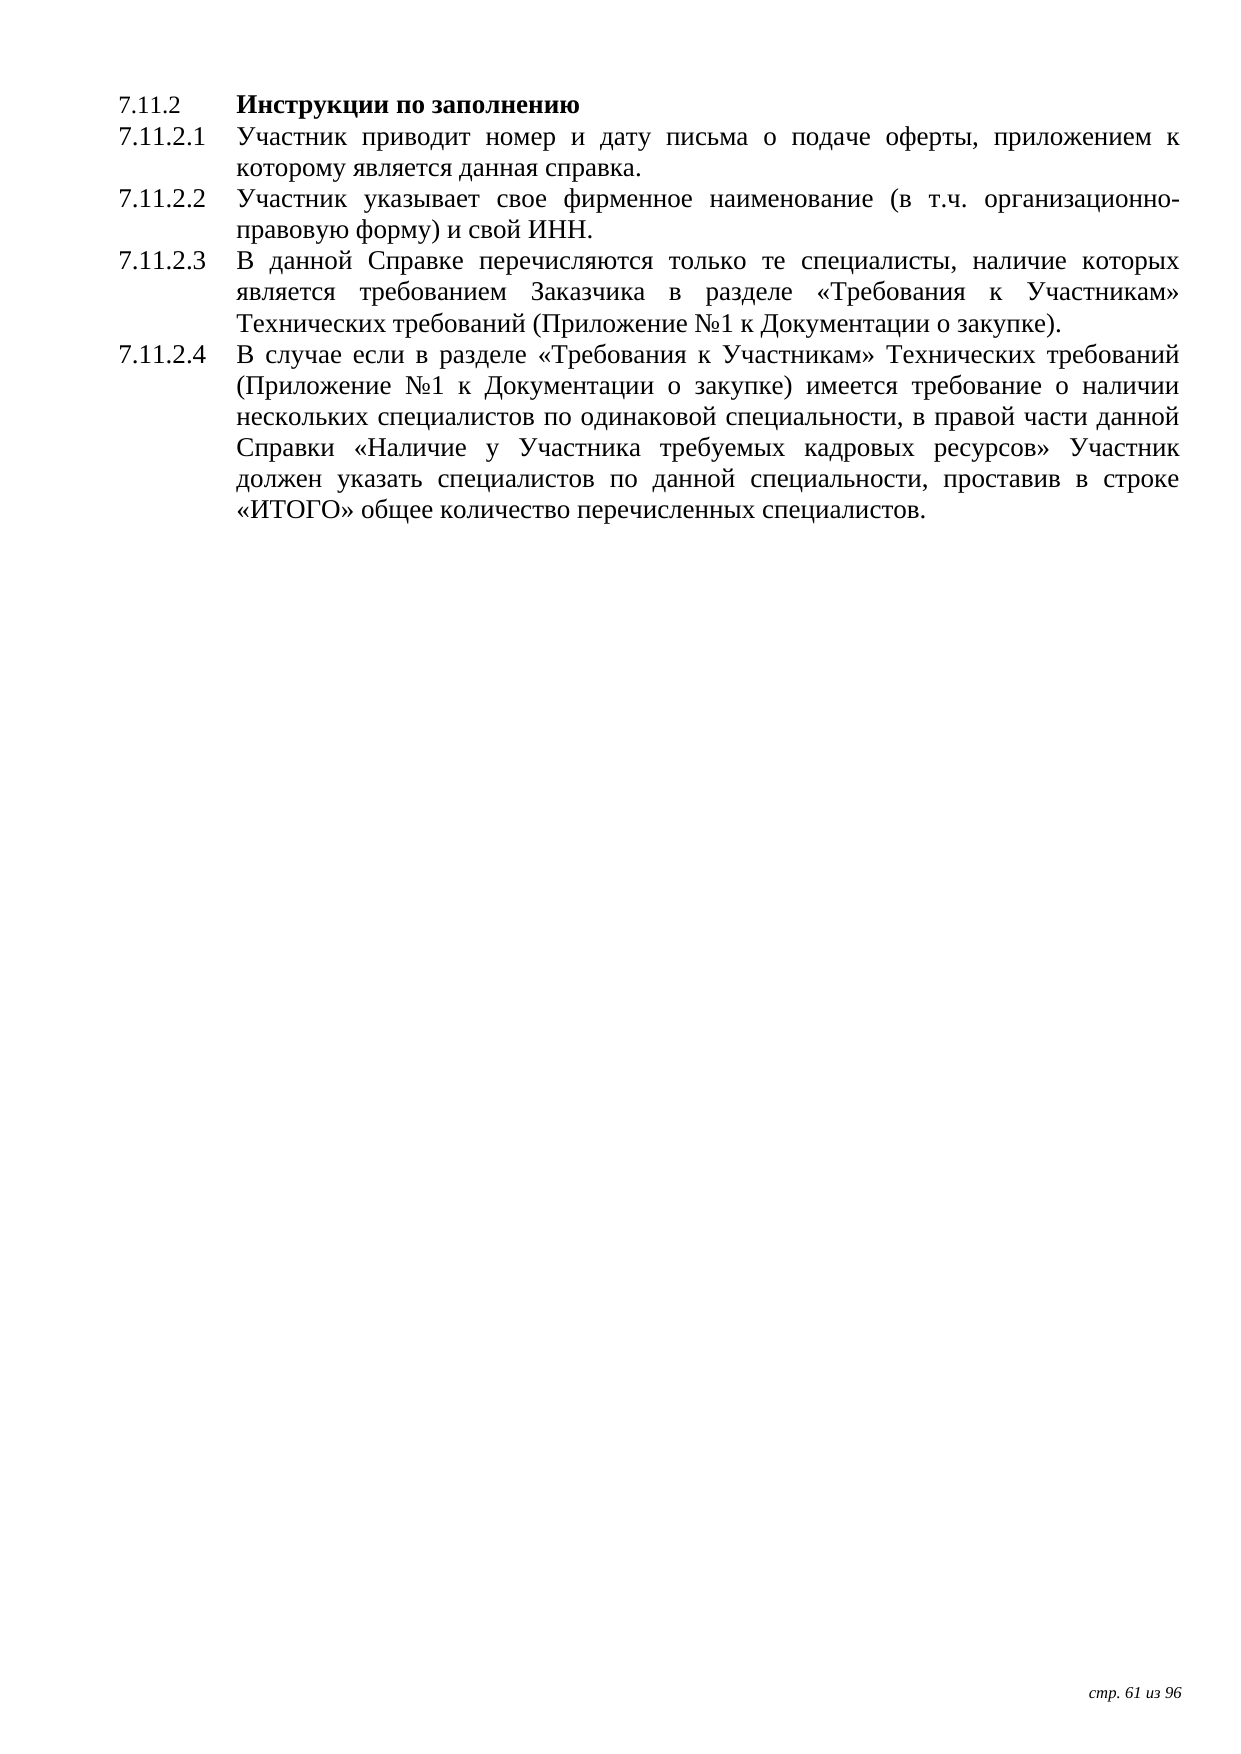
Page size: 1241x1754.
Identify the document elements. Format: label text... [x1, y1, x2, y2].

text В данной Справке перечисляются только те специалисты, наличие которых является требованием Заказчика в разделе «Требования к Участникам» Технических требований (Приложение №1 к Документации о закупке). [118, 244, 1181, 338]
text В случае если в разделе «Требования к Участникам» Технических требований (Приложение №1 к Документации о закупке) имеется требование о наличии нескольких специалистов по одинаковой специальности, в правой части данной Справки «Наличие у Участника требуемых кадровых ресурсов» Участник должен указать специалистов по данной специальности, проставив в строке «ИТОГО» общее количество перечисленных специалистов. [118, 338, 1181, 525]
text Участник указывает свое фирменное наименование (в т.ч. организационно-правовую форму) и свой ИНН. [118, 182, 1181, 244]
text Участник приводит номер и дату письма о подаче оферты, приложением к которому является данная справка. [118, 120, 1181, 182]
text Инструкции по заполнению [118, 89, 1181, 120]
